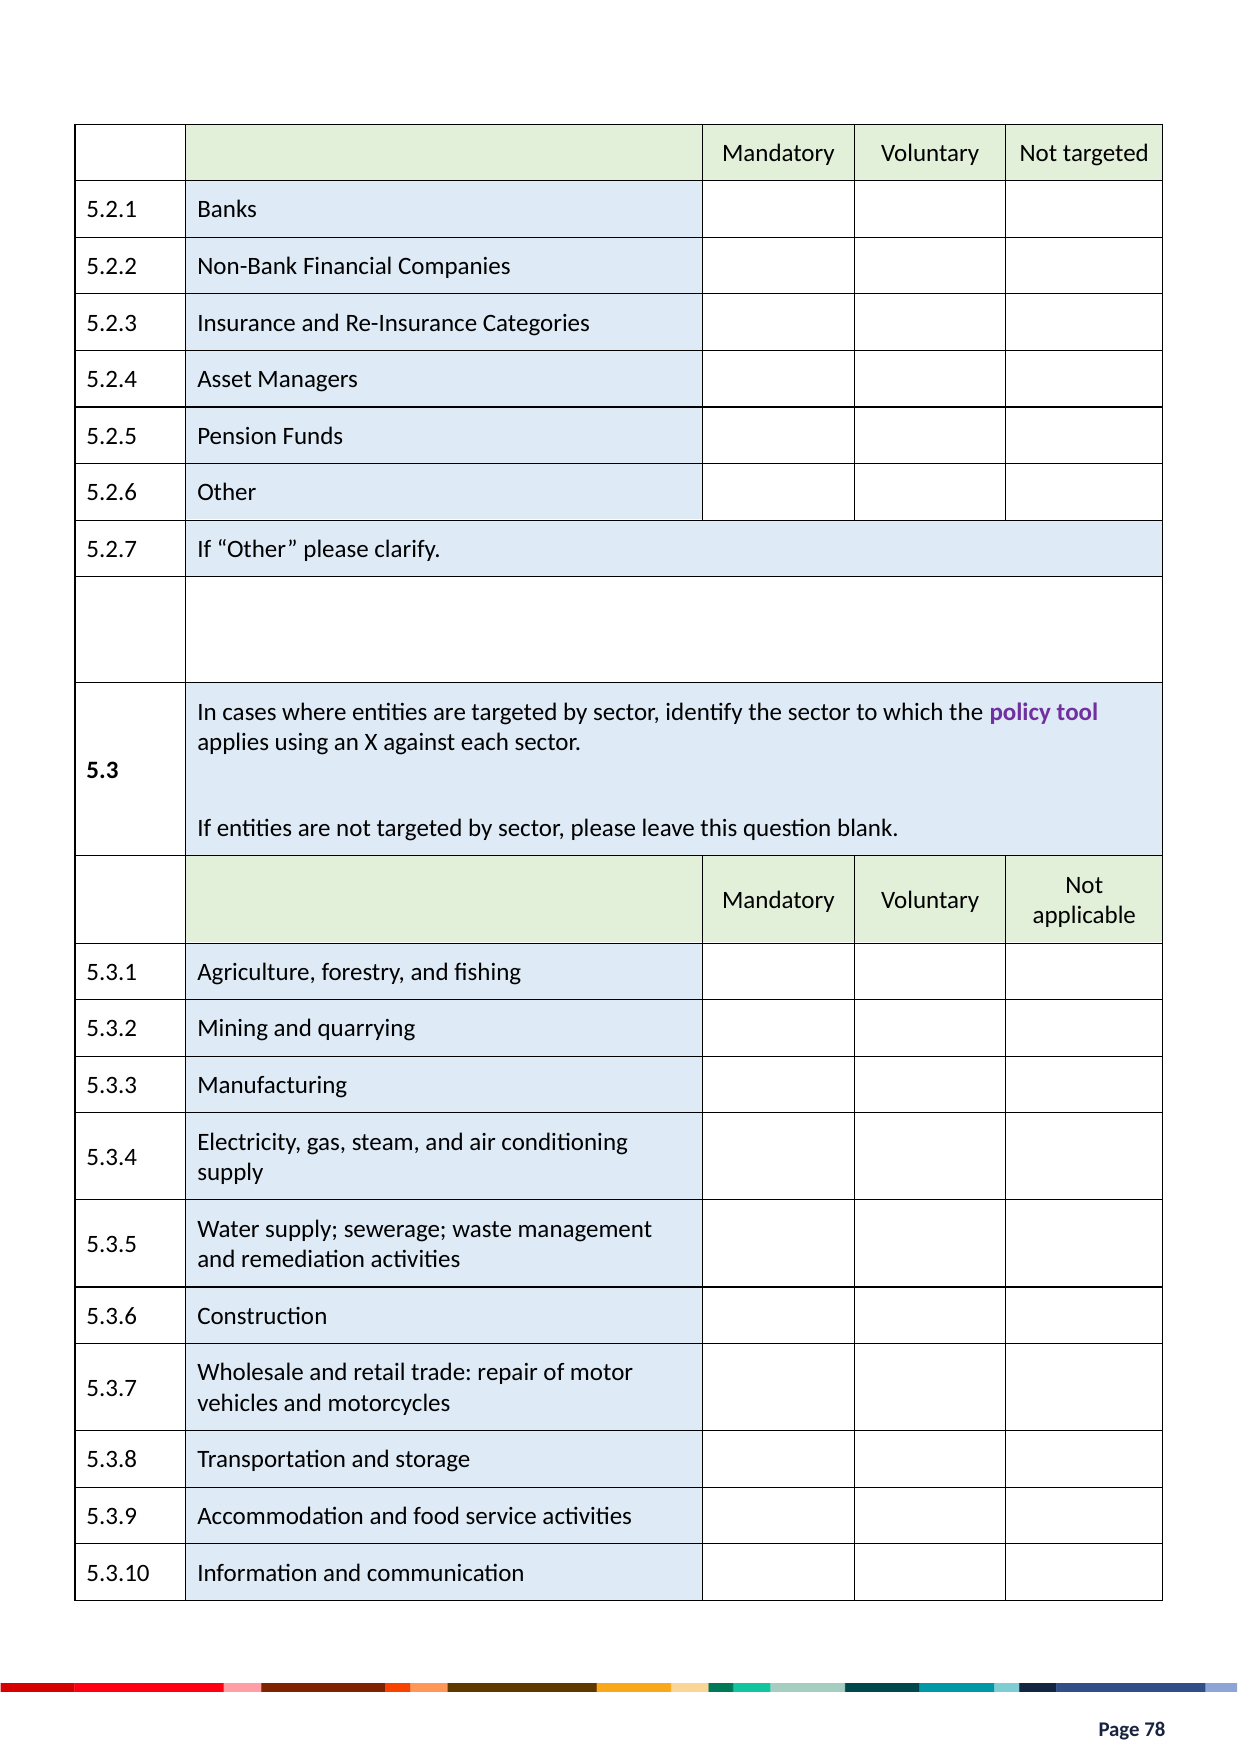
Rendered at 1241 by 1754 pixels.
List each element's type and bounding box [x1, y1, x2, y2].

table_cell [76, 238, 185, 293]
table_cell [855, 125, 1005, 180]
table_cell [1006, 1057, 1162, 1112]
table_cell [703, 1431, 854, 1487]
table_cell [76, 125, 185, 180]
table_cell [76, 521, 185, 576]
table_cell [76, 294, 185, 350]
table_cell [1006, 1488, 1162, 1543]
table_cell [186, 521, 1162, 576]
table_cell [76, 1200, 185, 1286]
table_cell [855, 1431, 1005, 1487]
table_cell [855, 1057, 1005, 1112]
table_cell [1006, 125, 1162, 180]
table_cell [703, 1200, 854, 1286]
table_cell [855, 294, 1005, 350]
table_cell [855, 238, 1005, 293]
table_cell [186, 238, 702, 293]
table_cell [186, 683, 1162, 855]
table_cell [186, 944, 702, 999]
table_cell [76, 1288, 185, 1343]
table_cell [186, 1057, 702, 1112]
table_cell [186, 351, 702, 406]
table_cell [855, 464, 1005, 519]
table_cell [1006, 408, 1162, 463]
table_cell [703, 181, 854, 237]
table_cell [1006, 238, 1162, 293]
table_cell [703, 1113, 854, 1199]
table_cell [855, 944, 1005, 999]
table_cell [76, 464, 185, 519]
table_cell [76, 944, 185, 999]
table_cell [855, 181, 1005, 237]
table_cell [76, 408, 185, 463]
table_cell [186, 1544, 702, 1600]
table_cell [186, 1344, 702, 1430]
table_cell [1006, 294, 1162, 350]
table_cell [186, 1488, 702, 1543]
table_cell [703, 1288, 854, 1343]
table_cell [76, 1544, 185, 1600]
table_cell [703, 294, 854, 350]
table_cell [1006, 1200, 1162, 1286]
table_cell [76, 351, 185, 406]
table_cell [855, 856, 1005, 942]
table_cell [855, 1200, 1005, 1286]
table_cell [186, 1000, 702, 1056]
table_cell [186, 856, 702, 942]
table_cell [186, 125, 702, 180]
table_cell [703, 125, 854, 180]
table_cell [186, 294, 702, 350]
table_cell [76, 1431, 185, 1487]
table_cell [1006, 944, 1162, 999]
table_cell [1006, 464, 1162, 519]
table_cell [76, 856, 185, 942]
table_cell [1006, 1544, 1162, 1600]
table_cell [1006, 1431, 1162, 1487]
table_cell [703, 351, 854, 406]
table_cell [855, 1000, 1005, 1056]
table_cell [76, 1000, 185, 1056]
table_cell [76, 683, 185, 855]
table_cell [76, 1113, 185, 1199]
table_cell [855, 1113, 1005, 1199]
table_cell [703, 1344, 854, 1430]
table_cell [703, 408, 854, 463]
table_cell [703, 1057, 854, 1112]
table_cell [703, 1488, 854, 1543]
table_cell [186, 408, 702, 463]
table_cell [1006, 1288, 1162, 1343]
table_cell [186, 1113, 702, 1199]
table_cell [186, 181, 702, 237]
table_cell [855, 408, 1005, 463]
picture [0, 1683, 1236, 1692]
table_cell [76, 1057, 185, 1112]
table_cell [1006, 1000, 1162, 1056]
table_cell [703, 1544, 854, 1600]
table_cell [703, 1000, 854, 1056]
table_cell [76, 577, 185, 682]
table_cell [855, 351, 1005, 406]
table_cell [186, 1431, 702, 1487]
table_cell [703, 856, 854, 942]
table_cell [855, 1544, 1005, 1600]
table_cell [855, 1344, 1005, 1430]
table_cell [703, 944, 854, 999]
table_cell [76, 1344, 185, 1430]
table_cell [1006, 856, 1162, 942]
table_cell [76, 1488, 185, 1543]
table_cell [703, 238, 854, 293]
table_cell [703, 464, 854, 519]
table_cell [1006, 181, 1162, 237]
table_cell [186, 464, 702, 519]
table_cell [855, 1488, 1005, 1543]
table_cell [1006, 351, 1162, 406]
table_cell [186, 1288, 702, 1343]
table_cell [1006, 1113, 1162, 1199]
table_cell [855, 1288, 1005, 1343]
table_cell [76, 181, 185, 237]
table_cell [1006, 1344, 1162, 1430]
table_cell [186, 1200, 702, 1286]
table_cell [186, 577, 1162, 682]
